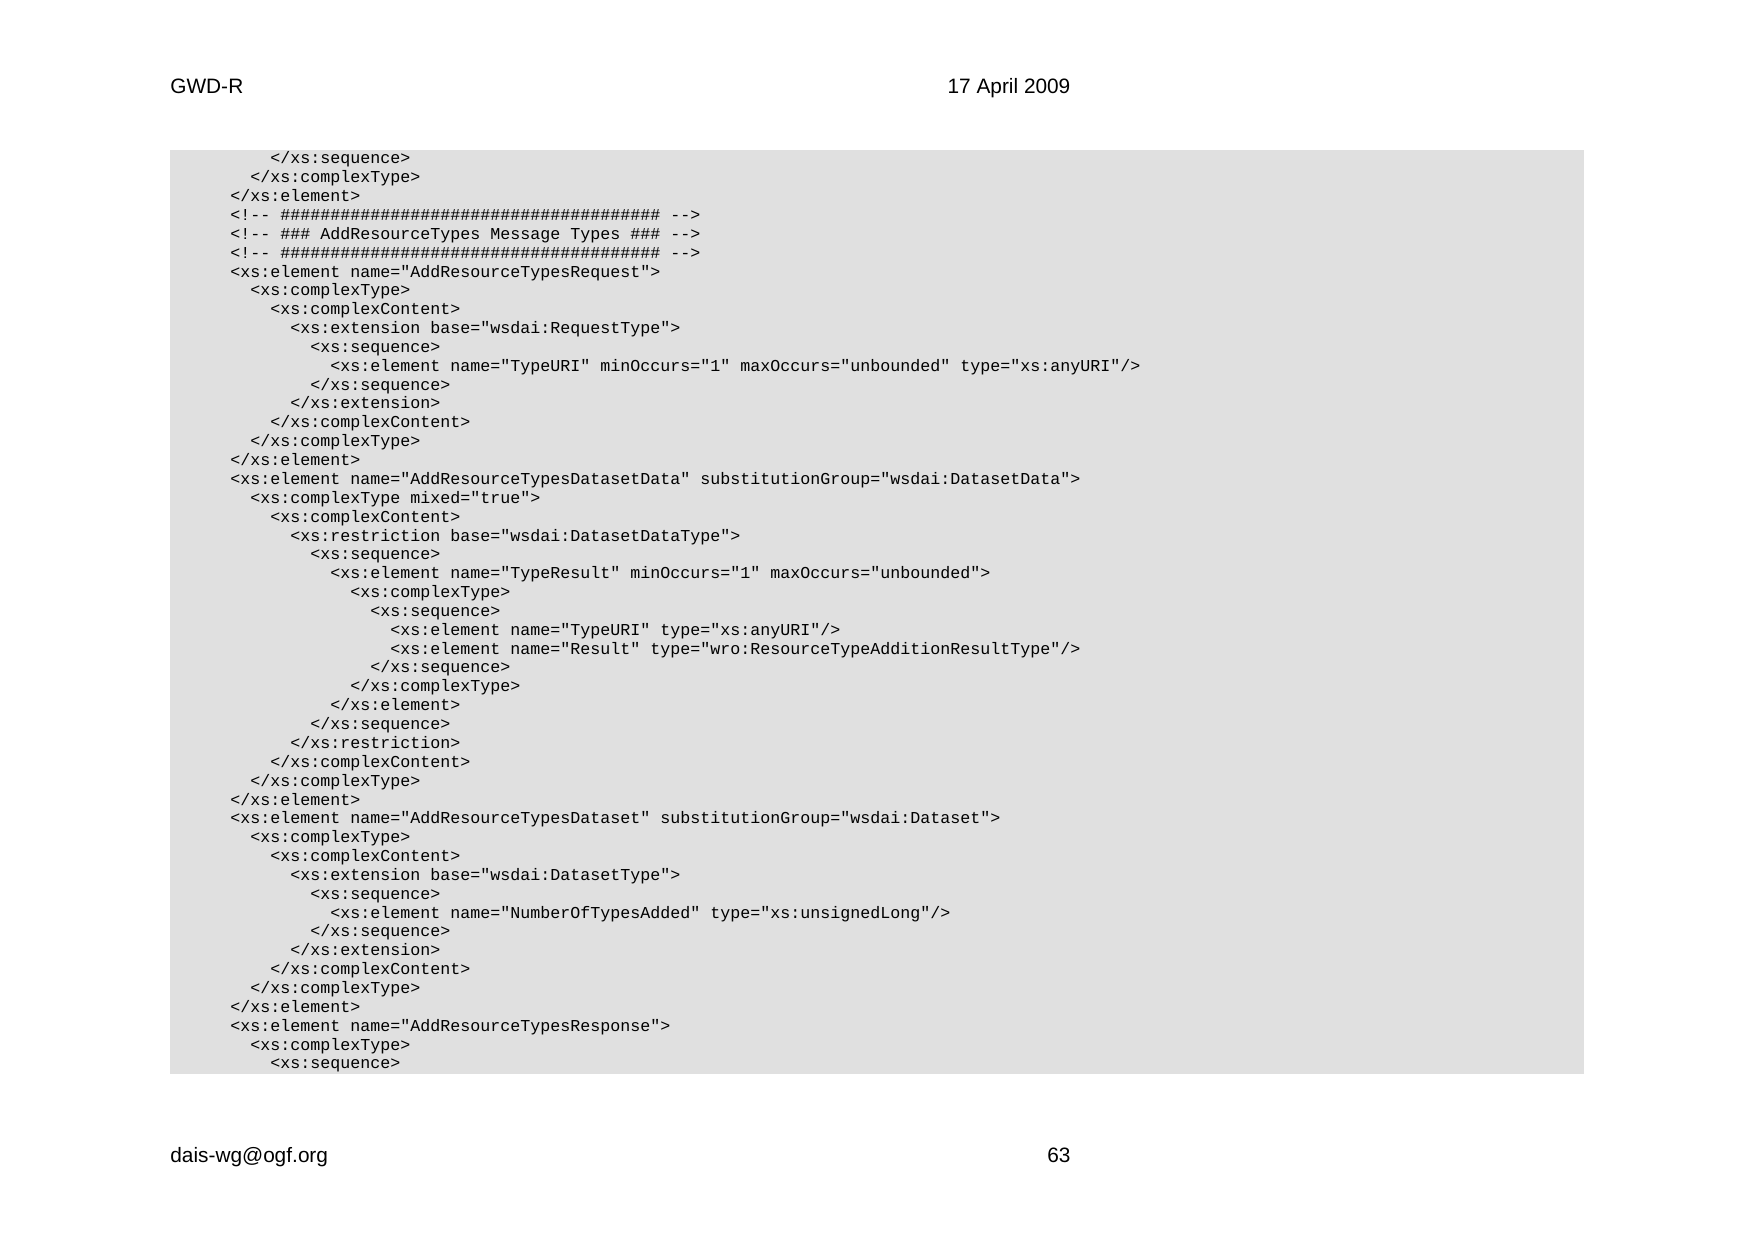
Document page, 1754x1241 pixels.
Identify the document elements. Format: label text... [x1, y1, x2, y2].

text </xs:element> [170, 452, 1584, 471]
text <xs:element name="TypeURI" minOccurs="1" maxOccurs="unbounded" type="xs:anyURI"/> [170, 357, 1584, 376]
text </xs:restriction> [170, 734, 1584, 753]
text <xs:complexType mixed="true"> [170, 489, 1584, 508]
text <xs:complexType> [170, 829, 1584, 848]
text <xs:element name="TypeURI" type="xs:anyURI"/> [170, 621, 1584, 640]
text <xs:extension base="wsdai:DatasetType"> [170, 866, 1584, 885]
text </xs:sequence> [170, 716, 1584, 734]
text <xs:sequence> [170, 602, 1584, 621]
text </xs:extension> [170, 395, 1584, 414]
text <xs:element name="NumberOfTypesAdded" type="xs:unsignedLong"/> [170, 904, 1584, 923]
text <xs:element name="AddResourceTypesRequest"> [170, 263, 1584, 282]
text </xs:sequence> [170, 376, 1584, 395]
text </xs:complexType> [170, 433, 1584, 452]
text <xs:element name="Result" type="wro:ResourceTypeAdditionResultType"/> [170, 640, 1584, 659]
text <xs:element name="TypeResult" minOccurs="1" maxOccurs="unbounded"> [170, 565, 1584, 584]
text <xs:complexContent> [170, 848, 1584, 866]
text <!-- ### AddResourceTypes Message Types ### --> [170, 225, 1584, 244]
text </xs:sequence> [170, 150, 1584, 169]
text </xs:complexType> [170, 169, 1584, 188]
text <!-- ###################################### --> [170, 244, 1584, 263]
text <xs:element name="AddResourceTypesDataset" substitutionGroup="wsdai:Dataset"> [170, 810, 1584, 829]
text <xs:element name="AddResourceTypesResponse"> [170, 1017, 1584, 1036]
text </xs:complexType> [170, 979, 1584, 998]
text <xs:complexContent> [170, 301, 1584, 320]
text </xs:complexContent> [170, 753, 1584, 772]
text </xs:element> [170, 791, 1584, 810]
text <xs:extension base="wsdai:RequestType"> [170, 320, 1584, 338]
text <xs:complexType> [170, 584, 1584, 602]
text </xs:sequence> [170, 659, 1584, 678]
text </xs:complexContent> [170, 961, 1584, 979]
text </xs:extension> [170, 942, 1584, 961]
text <!-- ###################################### --> [170, 207, 1584, 225]
text <xs:complexType> [170, 282, 1584, 301]
text <xs:complexType> [170, 1036, 1584, 1055]
text <xs:sequence> [170, 546, 1584, 565]
text </xs:element> [170, 697, 1584, 716]
text <xs:sequence> [170, 1055, 1584, 1074]
text </xs:complexType> [170, 772, 1584, 791]
text <xs:sequence> [170, 338, 1584, 357]
text <xs:restriction base="wsdai:DatasetDataType"> [170, 527, 1584, 546]
text <xs:element name="AddResourceTypesDatasetData" substitutionGroup="wsdai:DatasetData"> [170, 471, 1584, 489]
text </xs:complexContent> [170, 414, 1584, 433]
text <xs:sequence> [170, 885, 1584, 904]
text </xs:element> [170, 188, 1584, 207]
text </xs:element> [170, 998, 1584, 1017]
text </xs:sequence> [170, 923, 1584, 942]
text <xs:complexContent> [170, 508, 1584, 527]
text </xs:complexType> [170, 678, 1584, 697]
